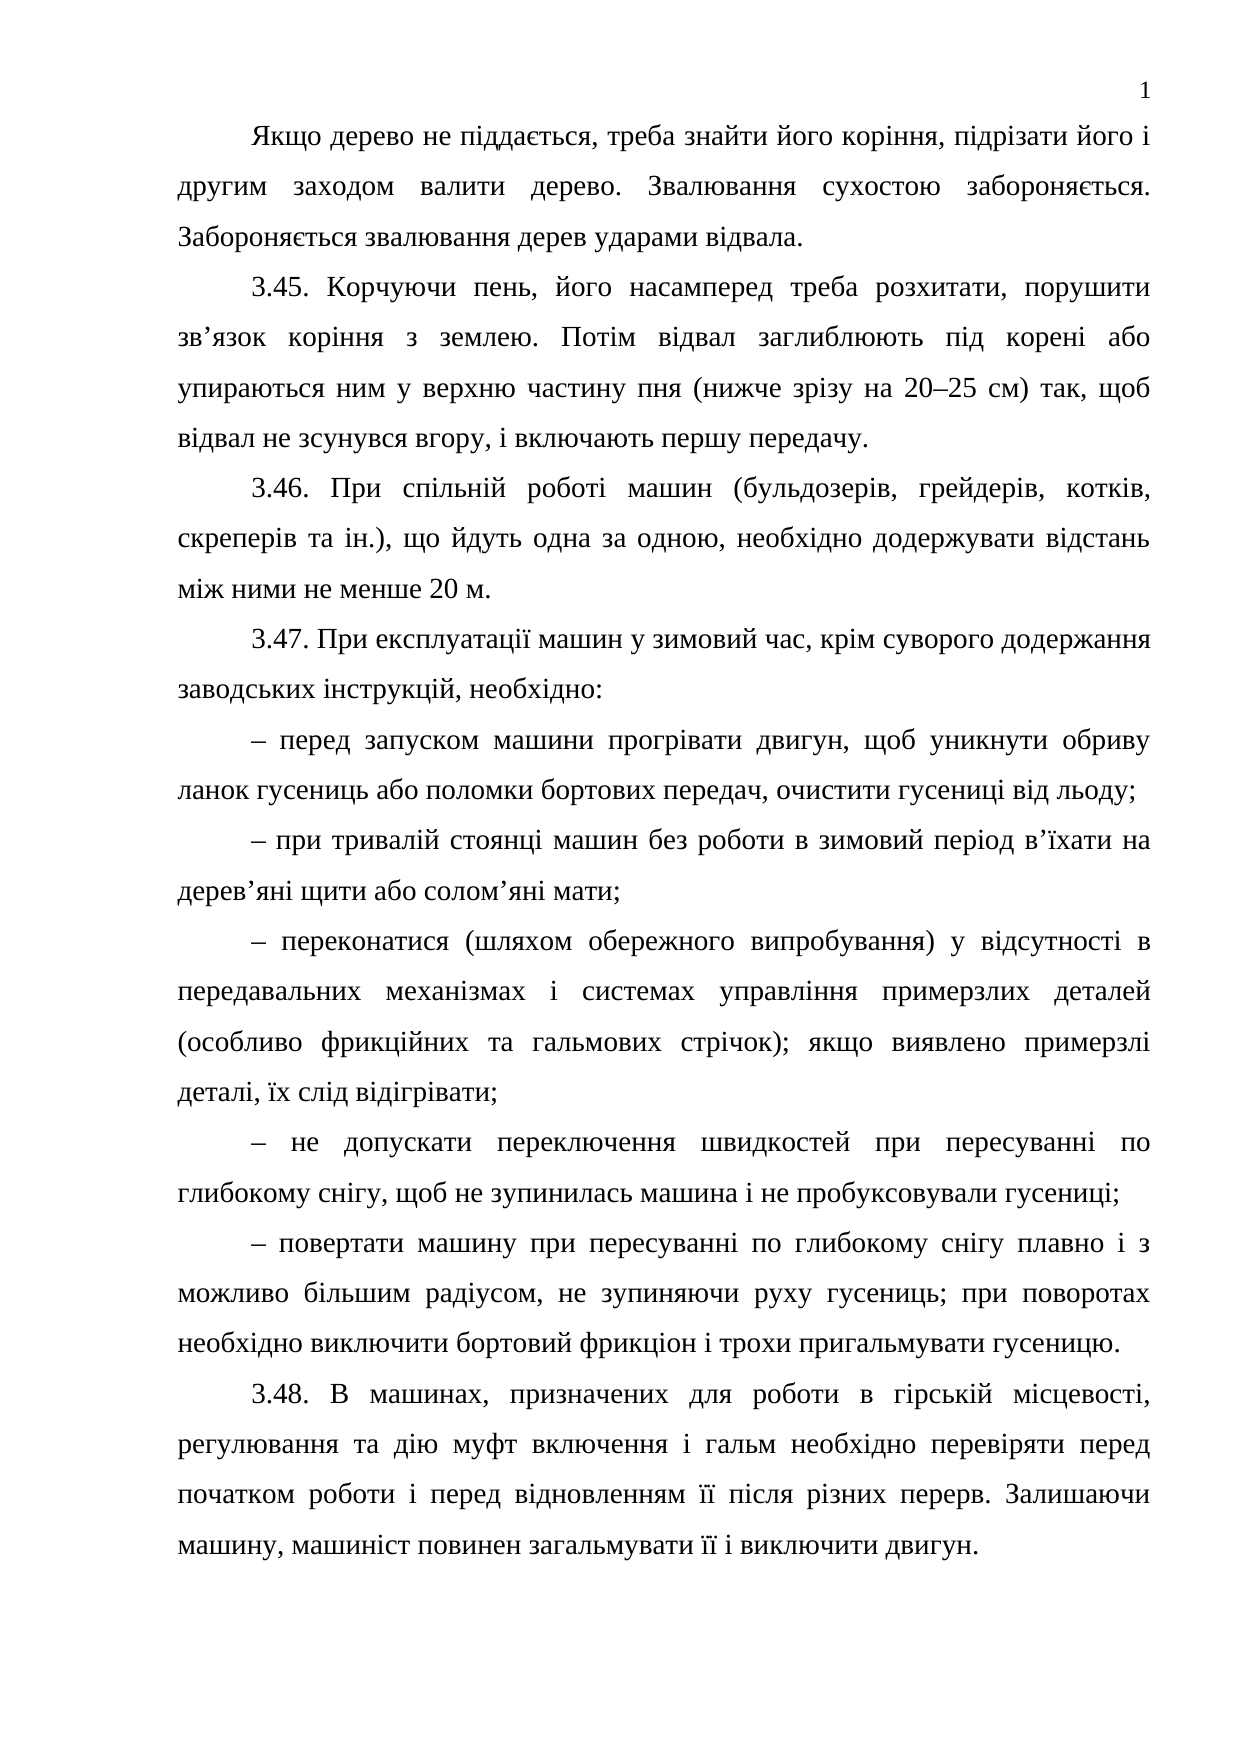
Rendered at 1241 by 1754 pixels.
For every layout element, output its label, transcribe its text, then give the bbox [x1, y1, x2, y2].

text Якщо дерево не піддається, треба знайти його коріння, підрізати його і другим заходом валити дерево. Звалювання сухостою забороняється. Забороняється звалювання дерев ударами відвала. [177, 118, 1152, 252]
text 3.46. При спільній роботі машин (бульдозерів, грейдерів, котків, скреперів та ін.), що йдуть одна за одною, необхідно додержувати відстань між ними не менше 20 м. [177, 470, 1152, 604]
text – перед запуском машини прогрівати двигун, щоб уникнути обриву ланок гусениць або поломки бортових передач, очистити гусениці від льоду; [177, 722, 1152, 806]
text 3.48. В машинах, призначених для роботи в гірській місцевості, регулювання та дію муфт включення і гальм необхідно перевіряти перед початком роботи і перед відновленням її після різних перерв. Залишаючи машину, машиніст повинен загальмувати її і виключити двигун. [177, 1376, 1152, 1560]
text 3.45. Корчуючи пень, його насамперед треба розхитати, порушити зв’язок коріння з землею. Потім відвал заглиблюють під корені або упираються ним у верхню частину пня (нижче зрізу на 20–25 см) так, щоб відвал не зсунувся вгору, і включають першу передачу. [177, 269, 1152, 453]
text – не допускати переключення швидкостей при пересуванні по глибокому снігу, щоб не зупинилась машина і не пробуксовували гусениці; [177, 1124, 1152, 1208]
text – переконатися (шляхом обережного випробування) у відсутності в передавальних механізмах і системах управління примерзлих деталей (особливо фрикційних та гальмових стрічок); якщо виявлено примерзлі деталі, їх слід відігрівати; [177, 923, 1152, 1108]
text 3.47. При експлуатації машин у зимовий час, крім суворого додержання заводських інструкцій, необхідно: [177, 621, 1152, 705]
text – повертати машину при пересуванні по глибокому снігу плавно і з можливо більшим радіусом, не зупиняючи руху гусениць; при поворотах необхідно виключити бортовий фрикціон і трохи пригальмувати гусеницю. [177, 1225, 1152, 1359]
text – при тривалій стоянці машин без роботи в зимовий період в’їхати на дерев’яні щити або солом’яні мати; [177, 822, 1152, 906]
